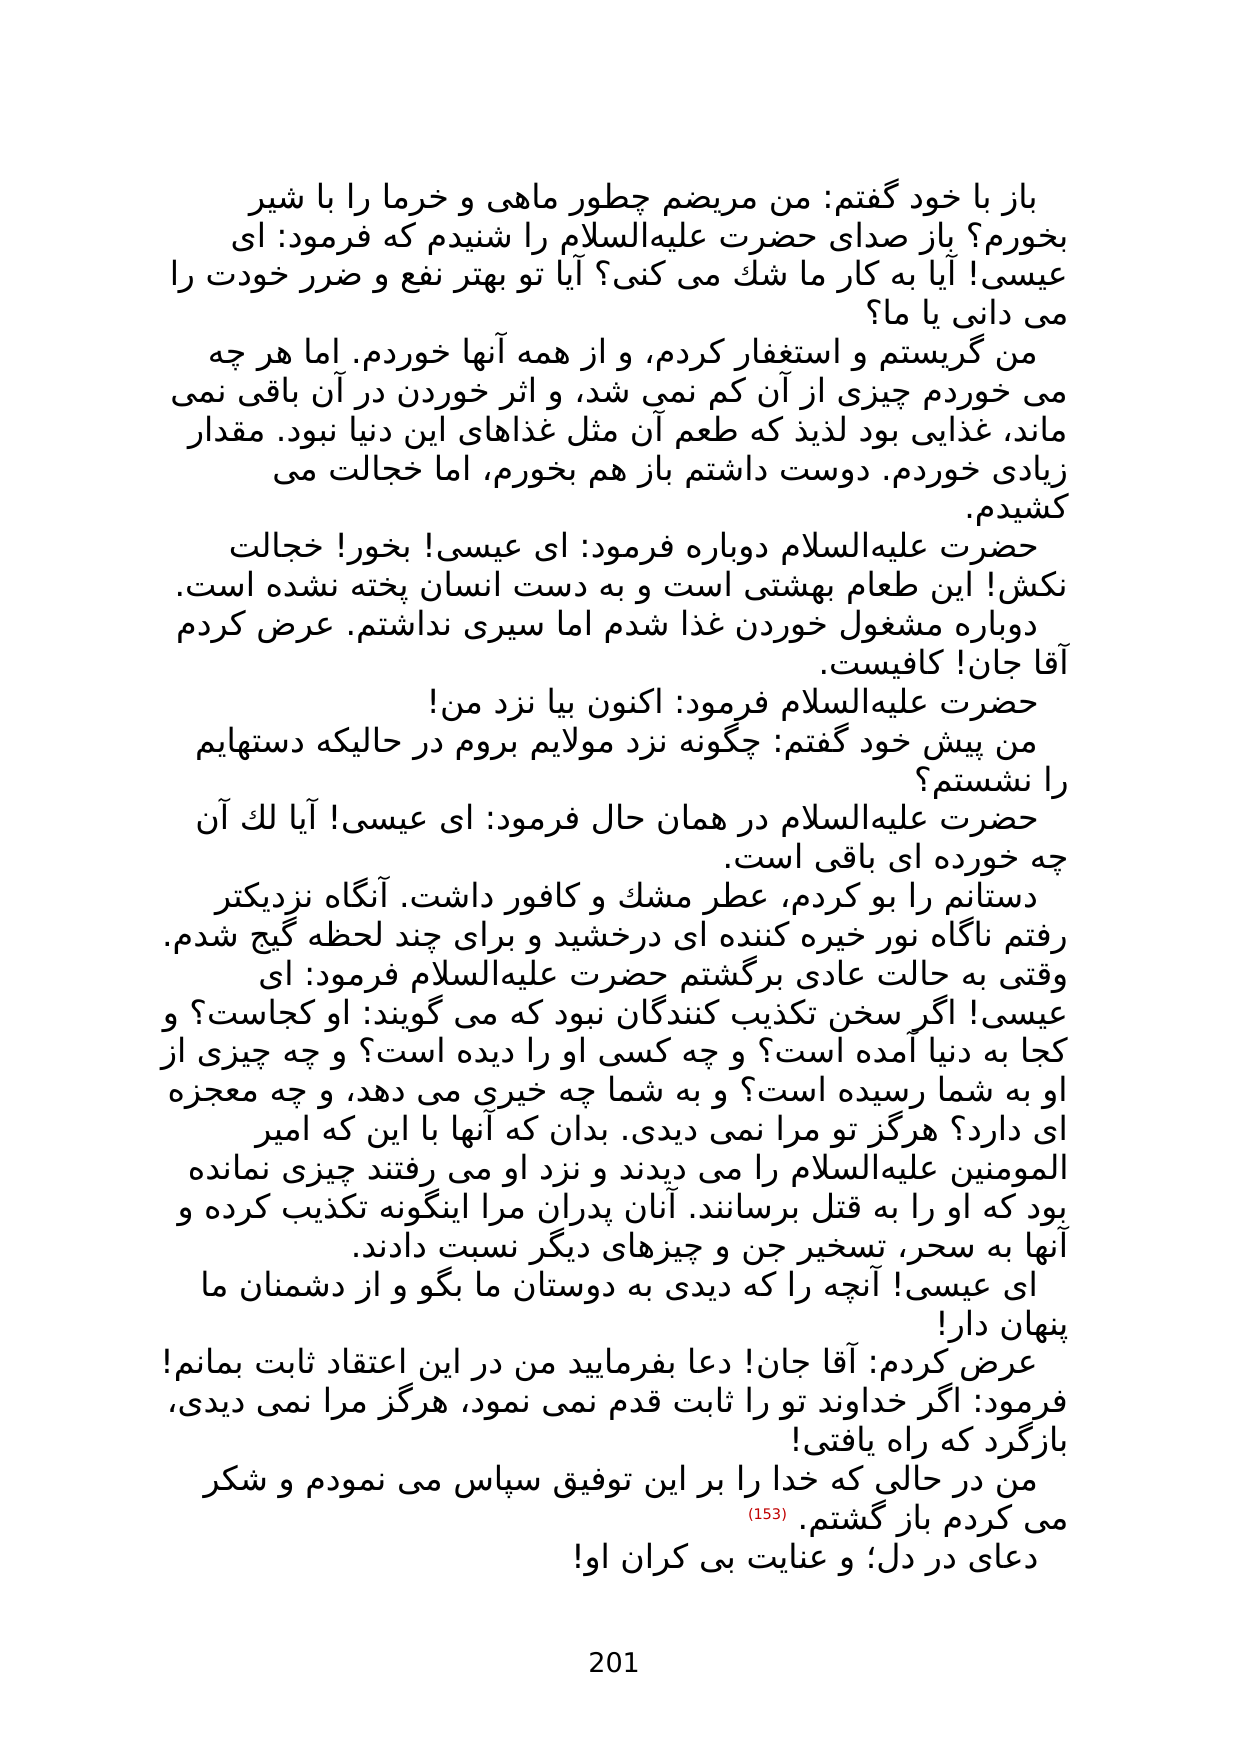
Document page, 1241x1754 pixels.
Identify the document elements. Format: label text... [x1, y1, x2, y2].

text دستانم را بو كردم، عطر مشك و كافور داشت. آنگاه نزديكتر رفتم ناگاه نور خيره كننده اى درخشيد و براى چند لحظه گيج شدم. وقتى به حالت عادى برگشتم حضرت عليه‌السلام فرمود: اى عيسى! اگر سخن تكذيب كنندگان نبود كه مى گويند: او كجاست؟ و كجا به دنيا آمده است؟ و چه كسى او را ديده است؟ و چه چيزى از او به شما رسيده است؟ و به شما چه خيرى مى دهد، و چه معجزه اى دارد؟ هرگز تو مرا نمى ديدى. بدان كه آنها با اين كه امير المومنين عليه‌السلام را مى ديدند و نزد او مى رفتند چيزى نمانده بود كه او را به قتل برسانند. آنان پدران مرا اينگونه تكذيب كرده و آنها به سحر، تسخير جن و چيزهاى ديگر نسبت دادند. [159, 877, 1069, 1265]
text دوباره مشغول خوردن غذا شدم اما سيرى نداشتم. عرض كردم آقا جان! كافيست. [159, 604, 1069, 682]
text حضرت عليه‌السلام در همان حال فرمود: اى عيسى! آيا لك آن چه خورده اى باقى است. [159, 799, 1069, 877]
text حضرت عليه‌السلام فرمود: اكنون بيا نزد من! [159, 682, 1069, 721]
text عرض كردم: آقا جان! دعا بفرماييد من در اين اعتقاد ثابت بمانم! فرمود: اگر خداوند تو را ثابت قدم نمى نمود، هرگز مرا نمى ديدى، بازگرد كه راه يافتى! [159, 1343, 1069, 1459]
text من پيش خود گفتم: چگونه نزد مولايم بروم در حاليكه دستهايم را نشستم؟ [159, 721, 1069, 799]
text من در حالى كه خدا را بر اين توفيق سپاس مى نمودم و شكر مى كردم باز گشتم. (153) [159, 1459, 1069, 1537]
text باز با خود گفتم: من مريضم چطور ماهى و خرما را با شير بخورم؟ باز صداى حضرت عليه‌السلام را شنيدم كه فرمود: اى عيسى! آيا به كار ما شك مى كنى؟ آيا تو بهتر نفع و ضرر خودت را مى دانى يا ما؟ [159, 177, 1069, 333]
text حضرت عليه‌السلام دوباره فرمود: اى عيسى! بخور! خجالت نكش! اين طعام بهشتى است و به دست انسان پخته نشده است. [159, 527, 1069, 604]
text دعاى در دل؛ و عنايت بى كران او! [159, 1537, 1069, 1576]
text من گريستم و استغفار كردم، و از همه آنها خوردم. اما هر چه مى خوردم چيزى از آن كم نمى شد، و اثر خوردن در آن باقى نمى ماند، غذايى بود لذيذ كه طعم آن مثل غذاهاى اين دنيا نبود. مقدار زيادى خوردم. دوست داشتم باز هم بخورم، اما خجالت مى كشيدم. [159, 333, 1069, 527]
text اى عيسى! آنچه را كه ديدى به دوستان ما بگو و از دشمنان ما پنهان دار! [159, 1265, 1069, 1343]
